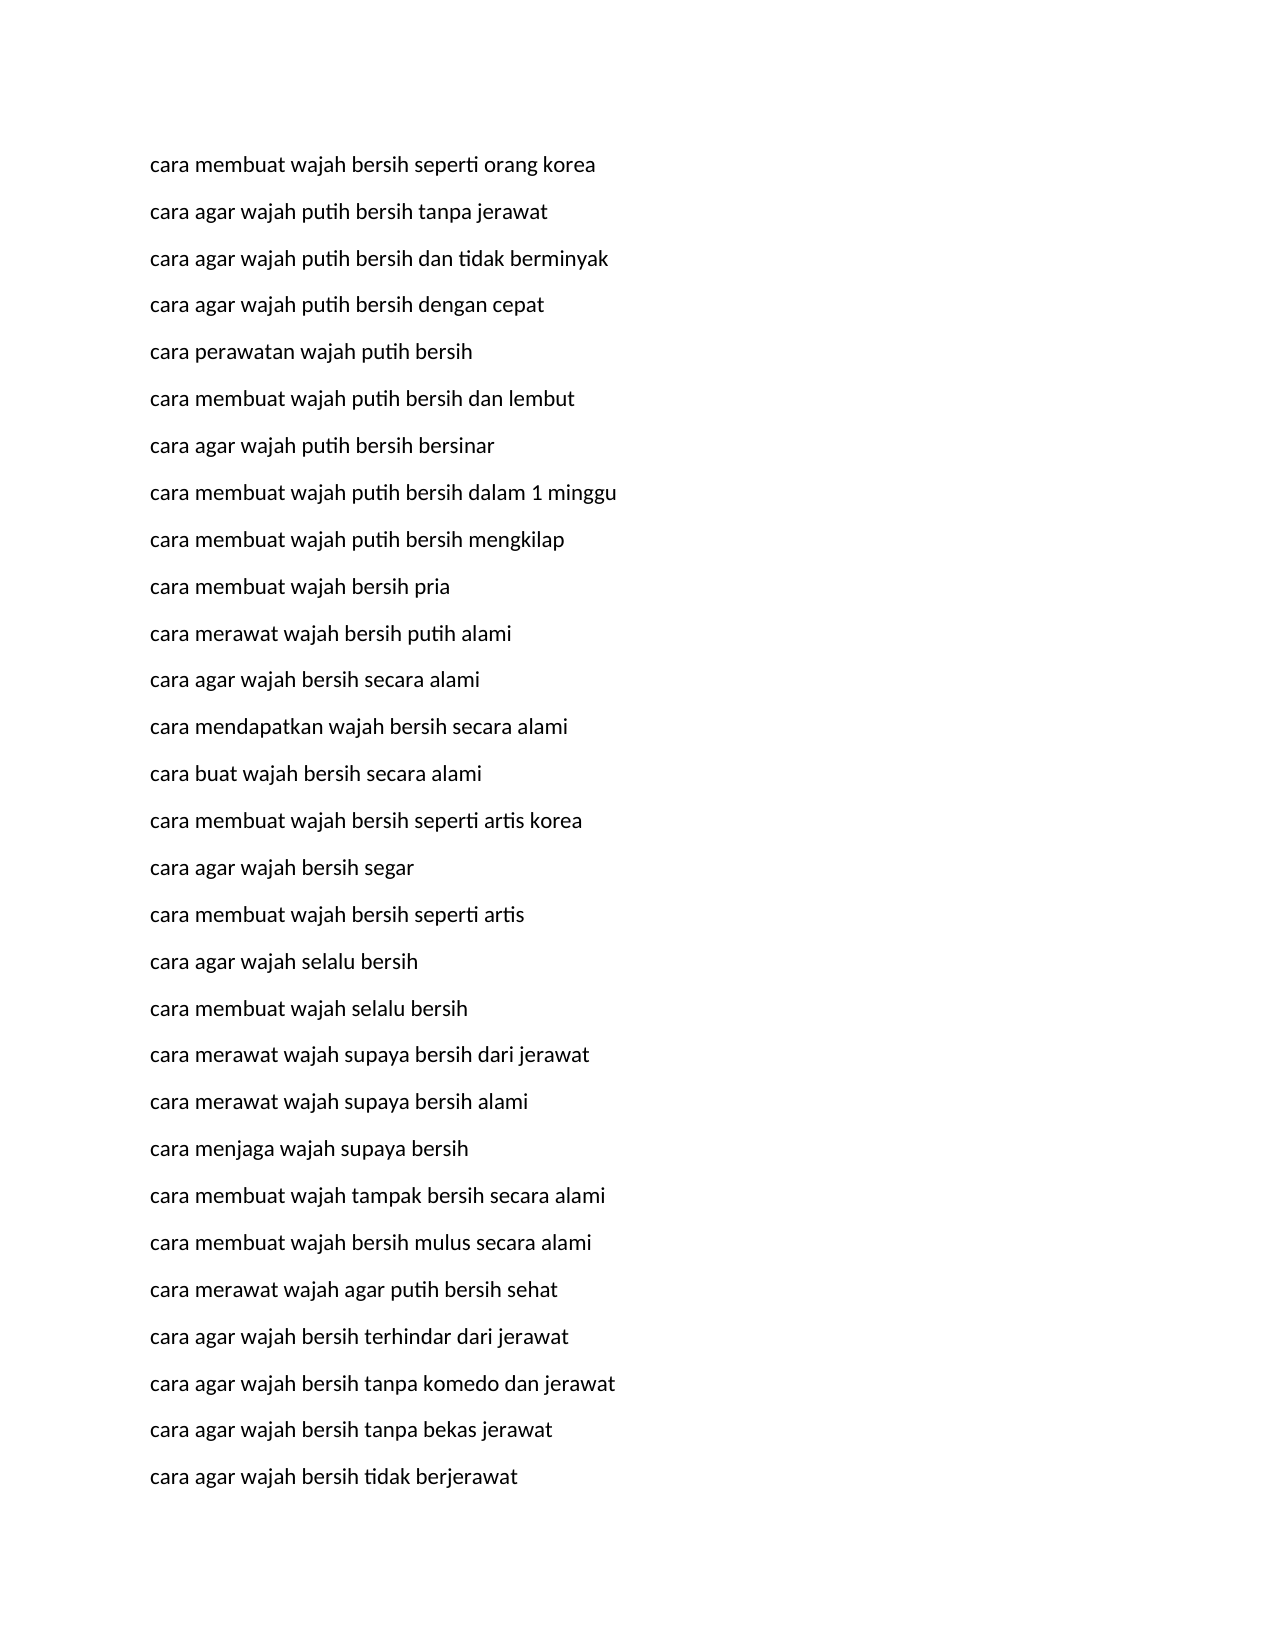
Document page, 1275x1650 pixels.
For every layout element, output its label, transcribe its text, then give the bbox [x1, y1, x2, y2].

text cara merawat wajah supaya bersih dari jerawat [150, 1041, 1125, 1069]
text cara agar wajah selalu bersih [150, 947, 1125, 975]
text cara menjaga wajah supaya bersih [150, 1134, 1125, 1162]
text cara agar wajah bersih terhindar dari jerawat [150, 1322, 1125, 1350]
text cara merawat wajah agar putih bersih sehat [150, 1275, 1125, 1303]
text cara agar wajah bersih secara alami [150, 666, 1125, 694]
text cara agar wajah bersih tidak berjerawat [150, 1462, 1125, 1491]
text cara agar wajah bersih segar [150, 853, 1125, 881]
text cara membuat wajah bersih pria [150, 572, 1125, 600]
text cara agar wajah bersih tanpa bekas jerawat [150, 1416, 1125, 1444]
text cara membuat wajah bersih seperti orang korea [150, 150, 1125, 178]
text cara agar wajah putih bersih bersinar [150, 431, 1125, 459]
text cara membuat wajah bersih seperti artis korea [150, 806, 1125, 834]
text cara agar wajah putih bersih dengan cepat [150, 291, 1125, 319]
text cara membuat wajah tampak bersih secara alami [150, 1181, 1125, 1209]
text cara membuat wajah bersih seperti artis [150, 900, 1125, 928]
text cara merawat wajah supaya bersih alami [150, 1087, 1125, 1116]
text cara membuat wajah putih bersih mengkilap [150, 525, 1125, 553]
text cara agar wajah bersih tanpa komedo dan jerawat [150, 1369, 1125, 1397]
text cara mendapatkan wajah bersih secara alami [150, 712, 1125, 741]
text cara membuat wajah selalu bersih [150, 994, 1125, 1022]
text cara membuat wajah putih bersih dalam 1 minggu [150, 478, 1125, 506]
text cara merawat wajah bersih putih alami [150, 619, 1125, 647]
text cara perawatan wajah putih bersih [150, 337, 1125, 366]
text cara buat wajah bersih secara alami [150, 759, 1125, 787]
text cara agar wajah putih bersih tanpa jerawat [150, 197, 1125, 225]
text cara membuat wajah putih bersih dan lembut [150, 384, 1125, 412]
text cara membuat wajah bersih mulus secara alami [150, 1228, 1125, 1256]
text cara agar wajah putih bersih dan tidak berminyak [150, 244, 1125, 272]
